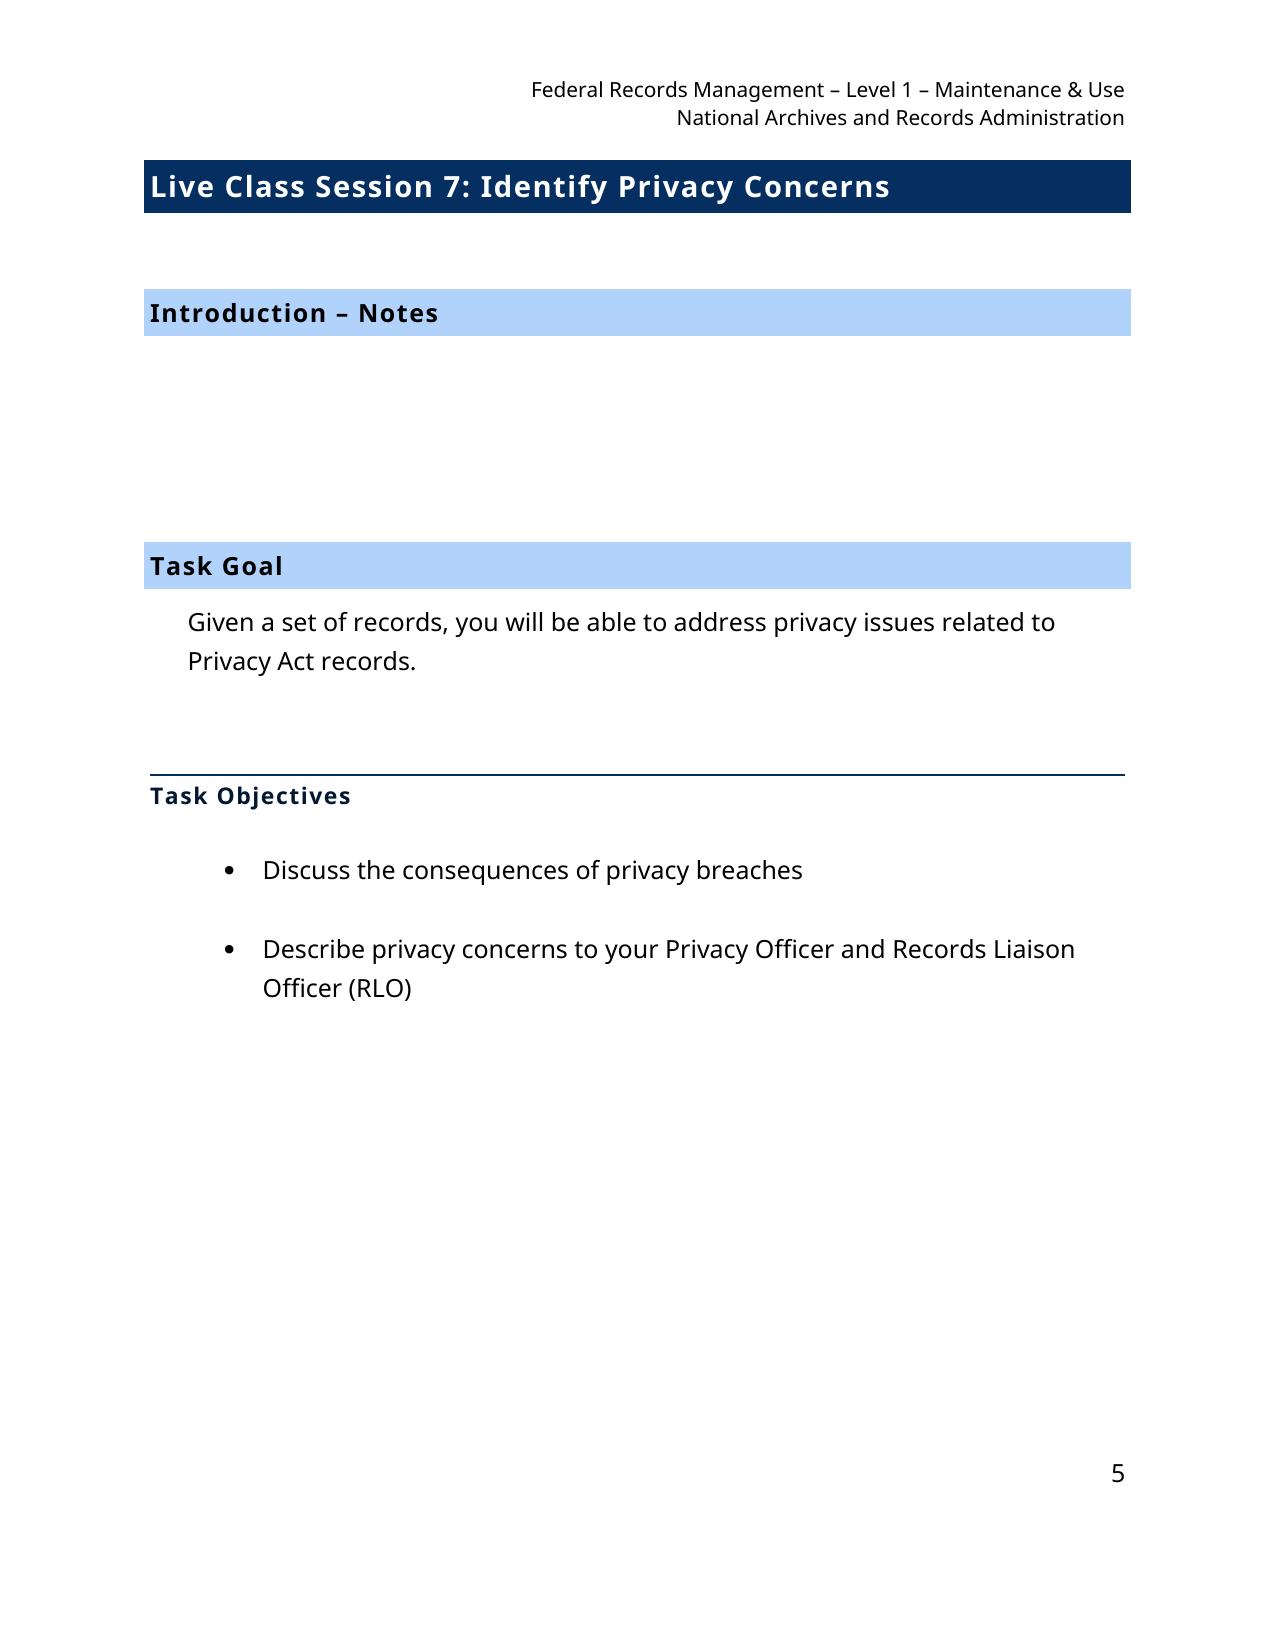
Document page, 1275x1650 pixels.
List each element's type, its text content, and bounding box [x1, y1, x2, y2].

list Discuss the consequences of privacy breaches [225, 853, 1125, 887]
subtitle Introduction – Notes [150, 295, 1125, 329]
subtitle Task Objectives [150, 776, 1125, 811]
subtitle Live Class Session 7: Identify Privacy Concerns [150, 167, 1125, 206]
subtitle Task Goal [150, 549, 1125, 582]
list Describe privacy concerns to your Privacy Officer and Records Liaison Officer (RLO) [225, 931, 1125, 1004]
list Given a set of records, you will be able to address privacy issues related to Privacy Act records. [187, 604, 1125, 677]
